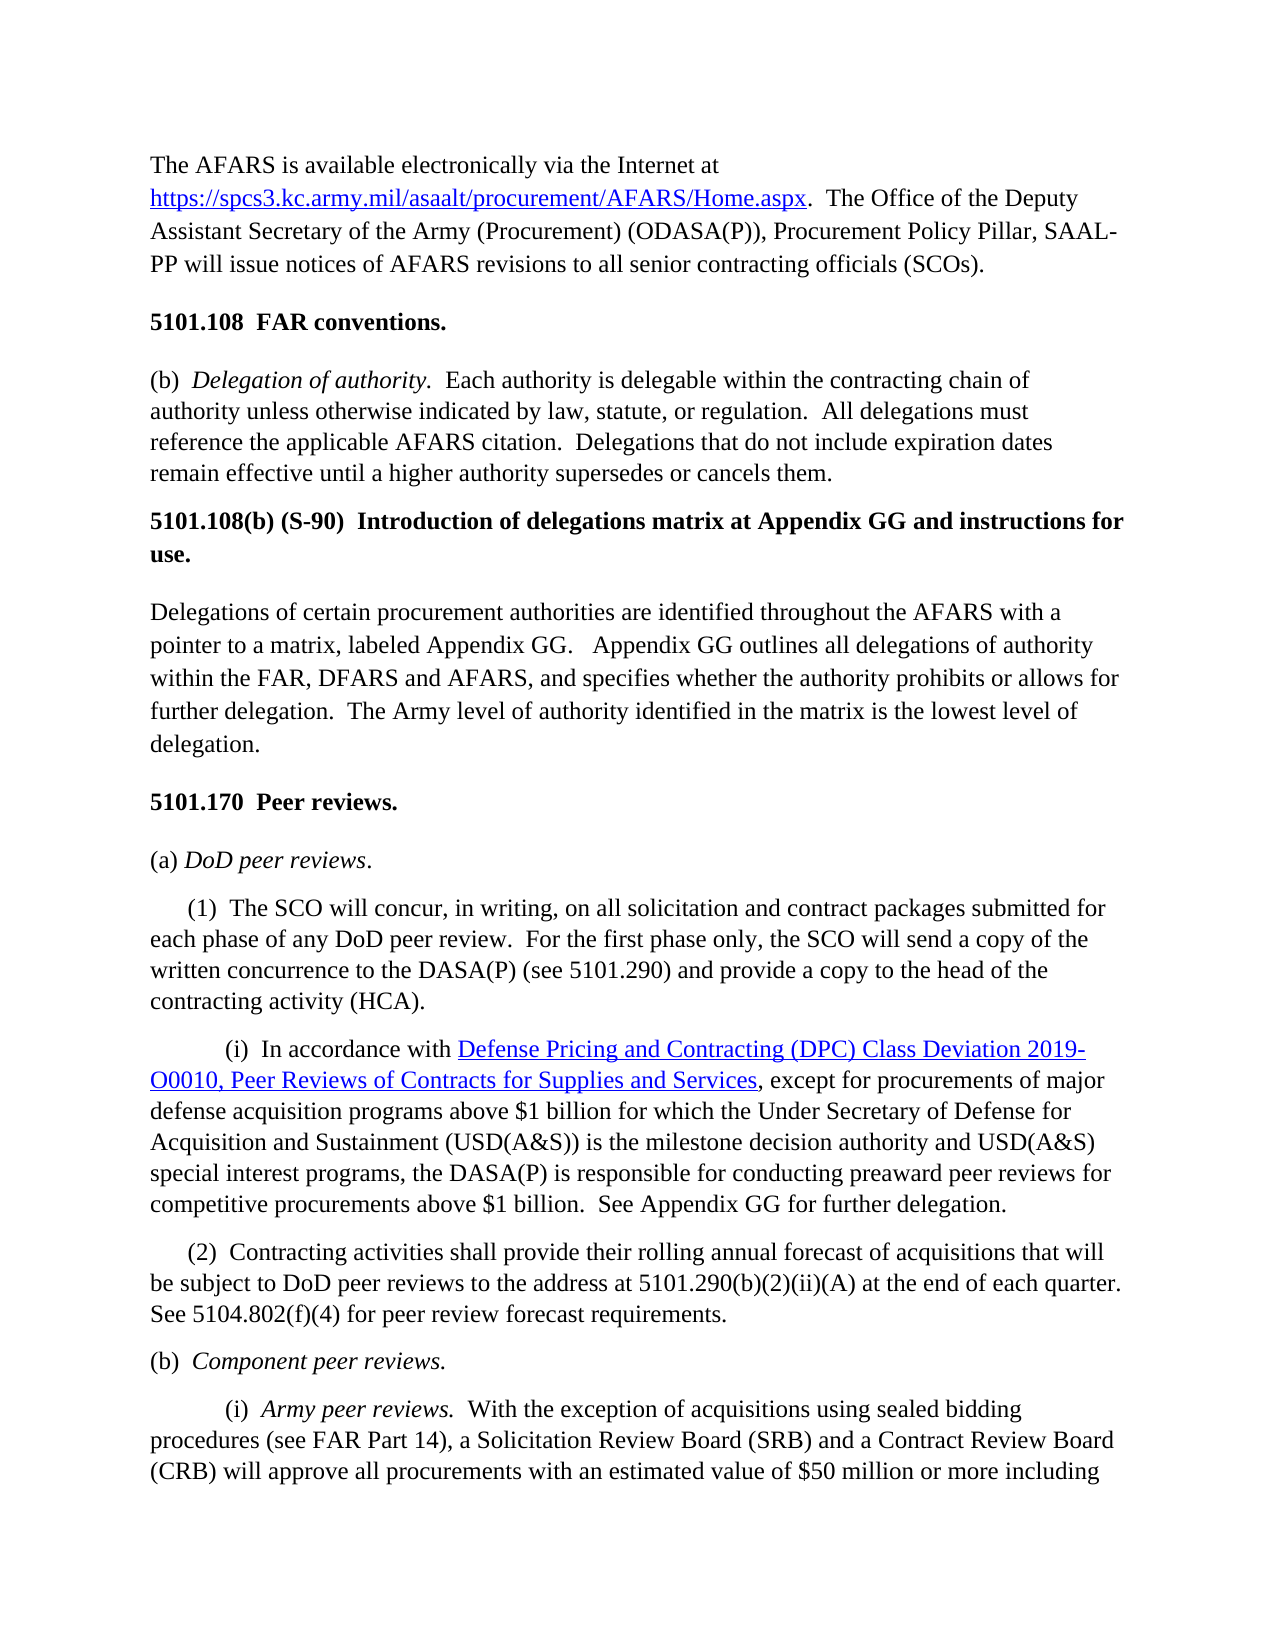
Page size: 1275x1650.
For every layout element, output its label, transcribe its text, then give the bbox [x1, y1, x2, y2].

list (b) Component peer reviews. [150, 1346, 1125, 1375]
text The AFARS is available electronically via the Internet at https://spcs3.kc.army.mil/asaalt/procurement/AFARS/Home.aspx. The Office of the Deputy Assistant Secretary of the Army (Procurement) (ODASA(P)), Procurement Policy Pillar, SAAL-PP will issue notices of AFARS revisions to all senior contracting officials (SCOs). [150, 150, 1125, 278]
subtitle 5101.108 FAR conventions. [150, 307, 1125, 336]
list (a) DoD peer reviews. [150, 845, 1125, 874]
subtitle 5101.108(b) (S-90) Introduction of delegations matrix at Appendix GG and instructions for use. [150, 506, 1125, 568]
list (b) Delegation of authority. Each authority is delegable within the contracting chain of authority unless otherwise indicated by law, statute, or regulation. All delegations must reference the applicable AFARS citation. Delegations that do not include expiration dates remain effective until a higher authority supersedes or cancels them. [150, 365, 1125, 487]
list (1) The SCO will concur, in writing, on all solicitation and contract packages submitted for each phase of any DoD peer review. For the first phase only, the SCO will send a copy of the written concurrence to the DASA(P) (see 5101.290) and provide a copy to the head of the contracting activity (HCA). [150, 893, 1125, 1015]
list (i) In accordance with Defense Pricing and Contracting (DPC) Class Deviation 2019-O0010, Peer Reviews of Contracts for Supplies and Services, except for procurements of major defense acquisition programs above $1 billion for which the Under Secretary of Defense for Acquisition and Sustainment (USD(A&S)) is the milestone decision authority and USD(A&S) special interest programs, the DASA(P) is responsible for conducting preaward peer reviews for competitive procurements above $1 billion. See Appendix GG for further delegation. [150, 1034, 1125, 1218]
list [150, 1394, 1125, 1485]
list (2) Contracting activities shall provide their rolling annual forecast of acquisitions that will be subject to DoD peer reviews to the address at 5101.290(b)(2)(ii)(A) at the end of each quarter. See 5104.802(f)(4) for peer review forecast requirements. [150, 1237, 1125, 1327]
subtitle 5101.170 Peer reviews. [150, 787, 1125, 816]
text Delegations of certain procurement authorities are identified throughout the AFARS with a pointer to a matrix, labeled Appendix GG. Appendix GG outlines all delegations of authority within the FAR, DFARS and AFARS, and specifies whether the authority prohibits or allows for further delegation. The Army level of authority identified in the matrix is the lowest level of delegation. [150, 597, 1125, 758]
